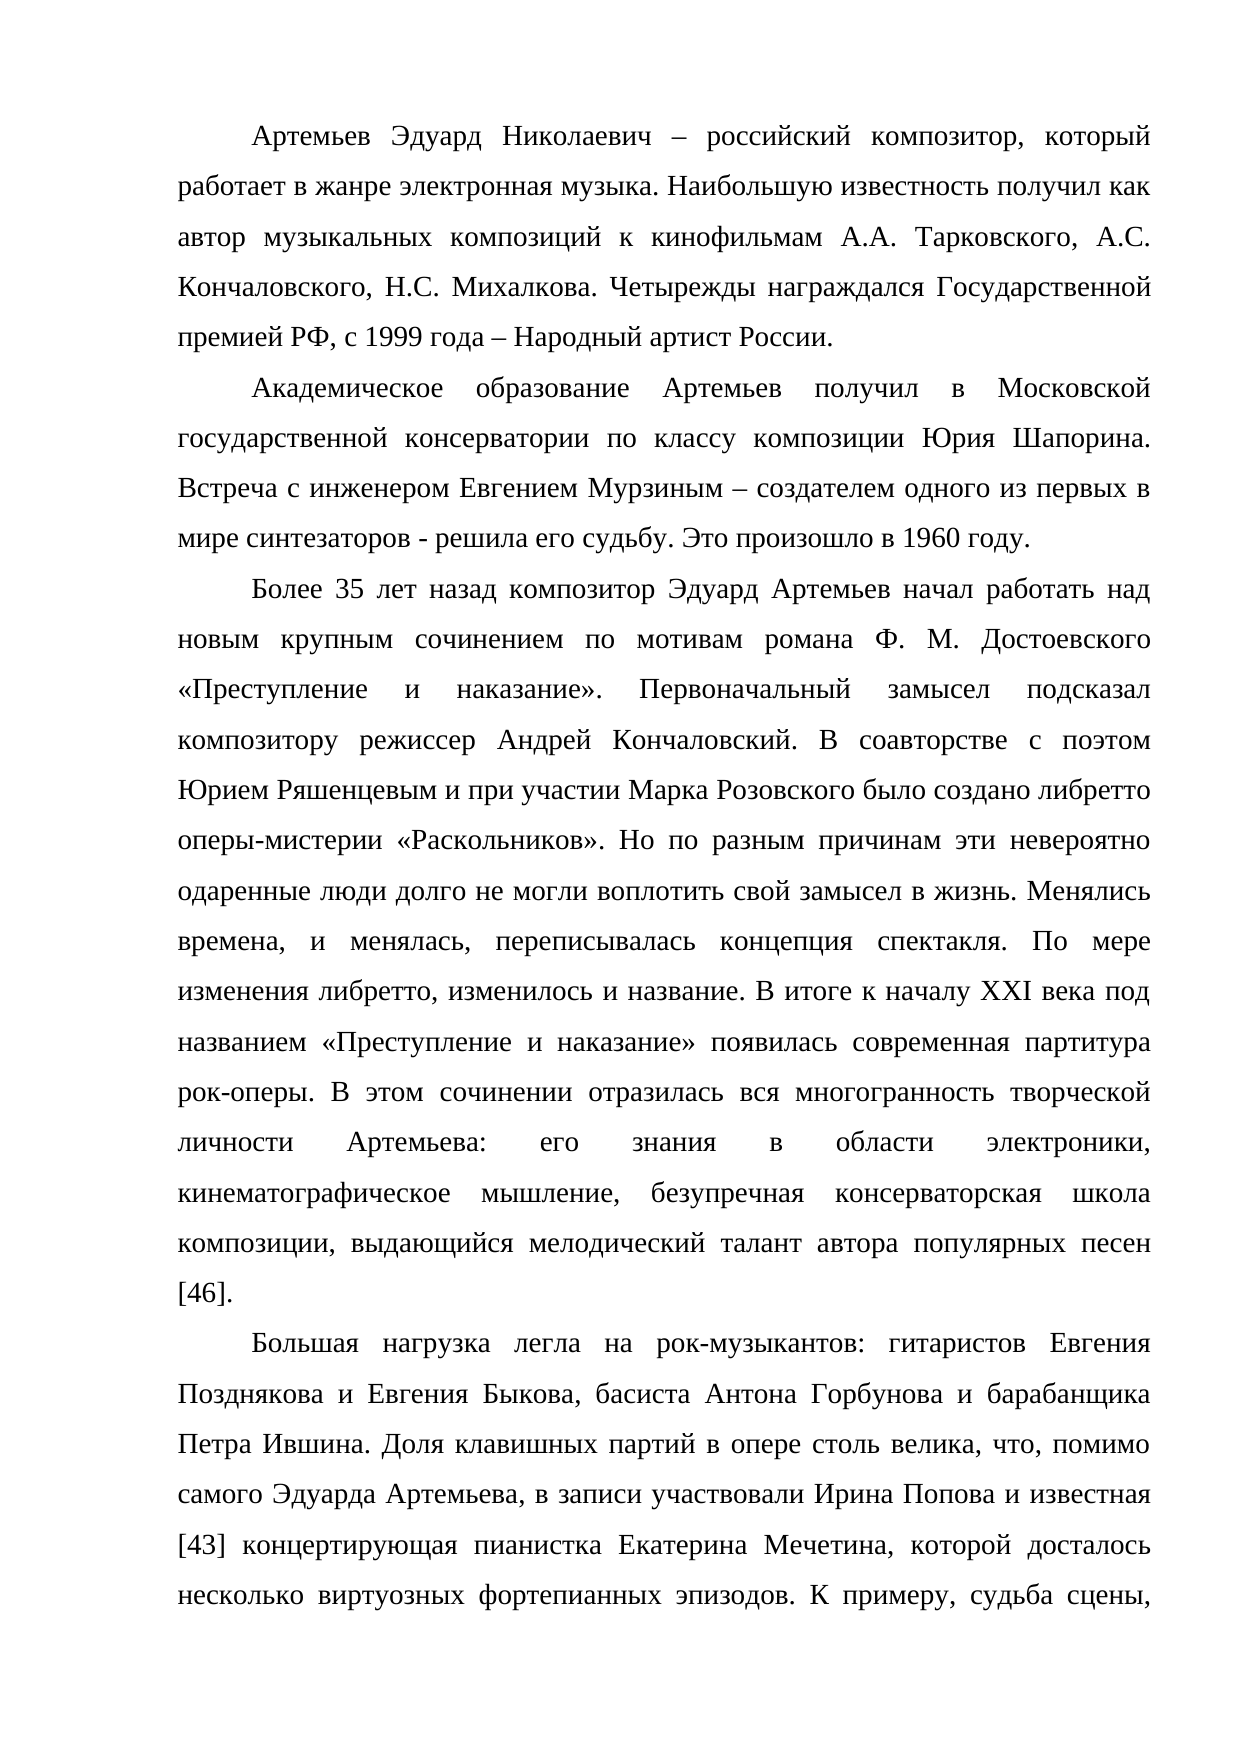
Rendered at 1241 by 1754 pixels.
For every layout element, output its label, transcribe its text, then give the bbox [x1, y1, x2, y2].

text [177, 1326, 1152, 1611]
text Более 35 лет назад композитор Эдуард Артемьев начал работать над новым крупным сочинением по мотивам романа Ф. М. Достоевского «Преступление и наказание». Первоначальный замысел подсказал композитору режиссер Андрей Кончаловский. В соавторстве с поэтом Юрием Ряшенцевым и при участии Марка Розовского было создано либретто оперы-мистерии «Раскольников». Но по разным причинам эти невероятно одаренные люди долго не могли воплотить свой замысел в жизнь. Менялись времена, и менялась, переписывалась концепция спектакля. По мере изменения либретто, изменилось и название. В итоге к началу XXI века под названием «Преступление и наказание» появилась современная партитура рок-оперы. В этом сочинении отразилась вся многогранность творческой личности Артемьева: его знания в области электроники, кинематографическое мышление, безупречная консерваторская школа композиции, выдающийся мелодический талант автора популярных песен [46]. [177, 571, 1152, 1309]
text Артемьев Эдуард Николаевич – российский композитор, который работает в жанре электронная музыка. Наибольшую известность получил как автор музыкальных композиций к кинофильмам А.А. Тарковского, А.С. Кончаловского, Н.С. Михалкова. Четырежды награждался Государственной премией РФ, с 1999 года – Народный артист России. [177, 118, 1152, 353]
text Академическое образование Артемьев получил в Московской государственной консерватории по классу композиции Юрия Шапорина. Встреча с инженером Евгением Мурзиным – создателем одного из первых в мире синтезаторов - решила его судьбу. Это произошло в 1960 году. [177, 370, 1152, 554]
